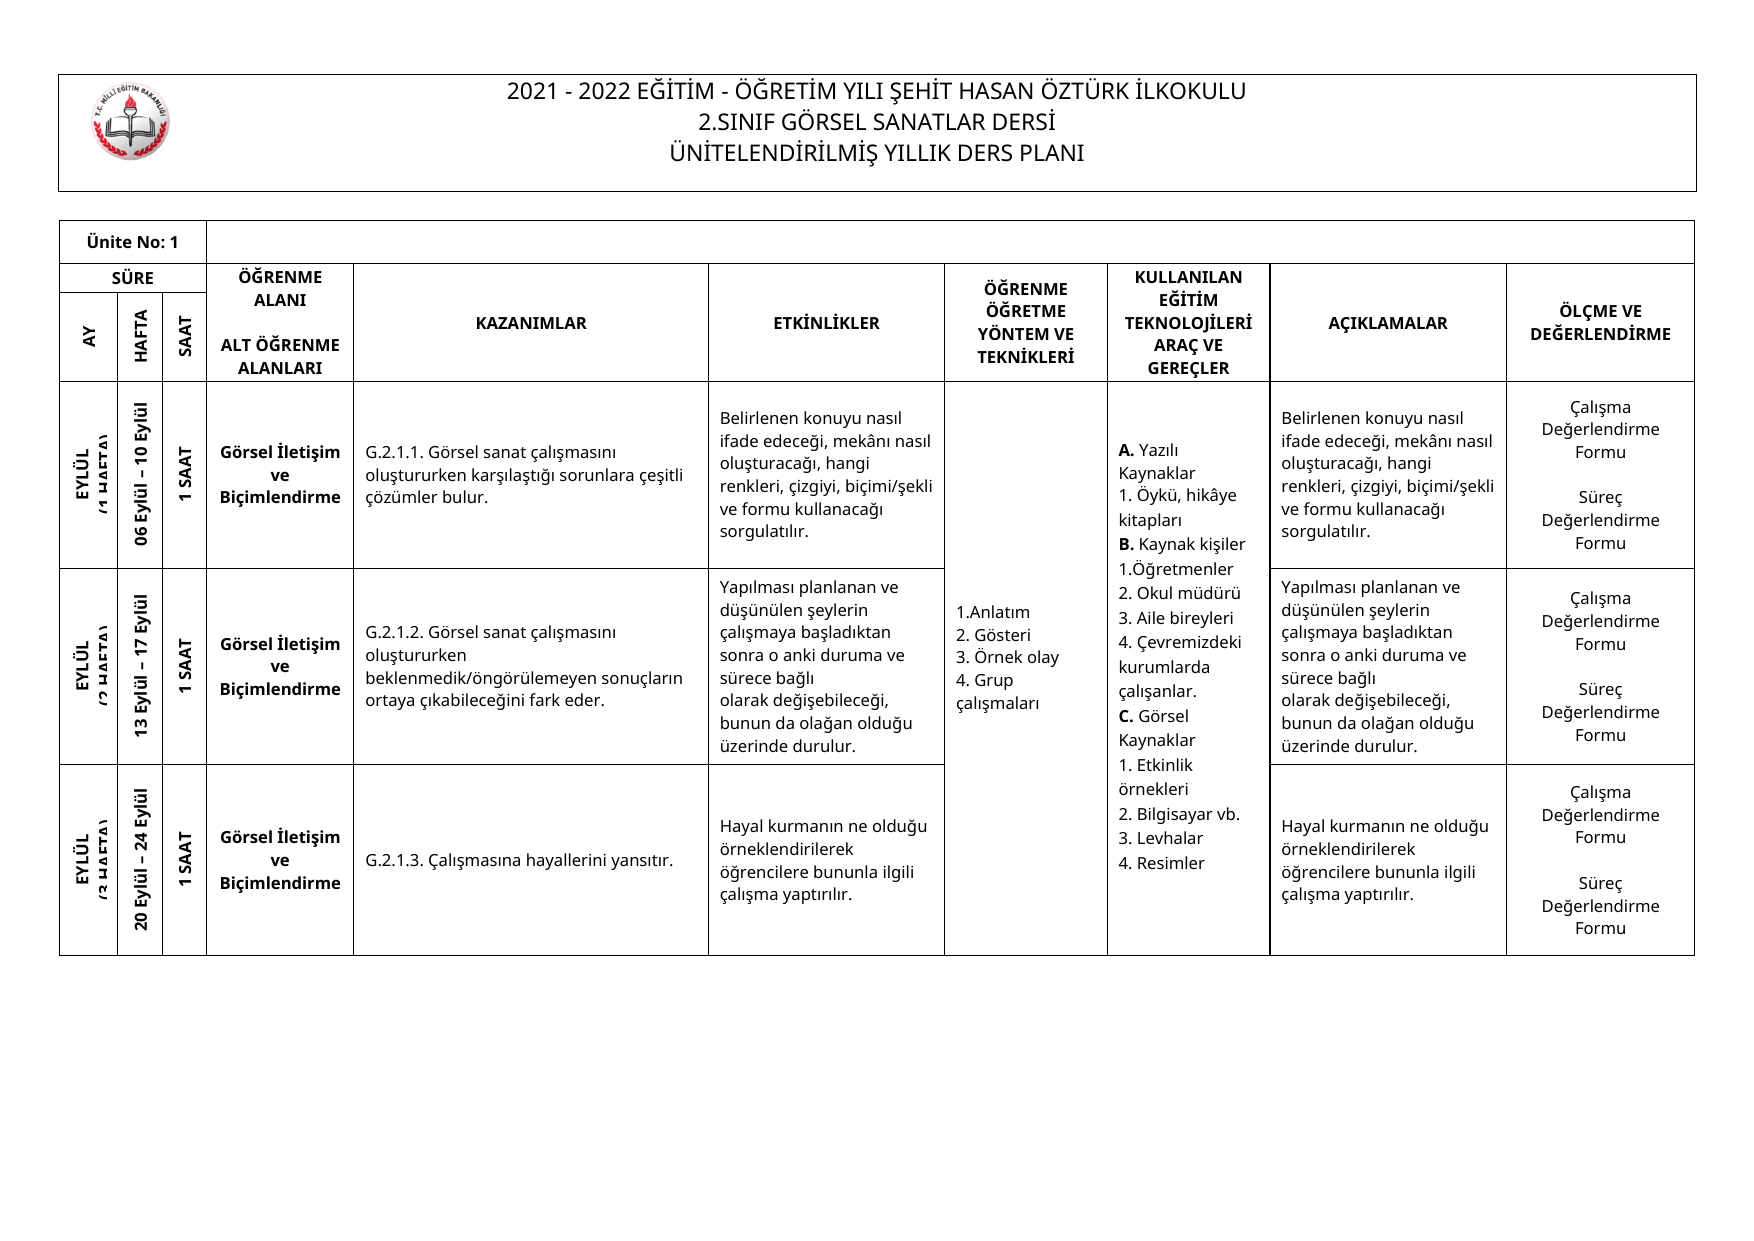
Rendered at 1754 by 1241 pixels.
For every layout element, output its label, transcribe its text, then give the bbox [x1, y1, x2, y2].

table_cell HAFTA [118, 293, 162, 381]
table_cell EYLÜL (2.HAFTA) [60, 569, 117, 764]
table_header [207, 221, 1694, 263]
table_cell KAZANIMLAR [354, 264, 708, 381]
table_cell Çalışma Değerlendirme Formu Süreç Değerlendirme Formu [1507, 765, 1694, 955]
table_cell AÇIKLAMALAR [1271, 264, 1506, 381]
table_cell Hayal kurmanın ne olduğu örneklendirilerek öğrencilere bununla ilgili çalışma yaptırılır. [1271, 765, 1506, 955]
table_cell ETKİNLİKLER [709, 264, 944, 381]
table_cell Belirlenen konuyu nasıl ifade edeceği, mekânı nasıl oluşturacağı, hangi renkleri, çizgiyi, biçimi/şekli ve formu kullanacağı sorgulatılır. [709, 382, 944, 567]
table_cell Yapılması planlanan ve düşünülen şeylerin çalışmaya başladıktan sonra o anki duruma ve sürece bağlı olarak değişebileceği, bunun da olağan olduğu üzerinde durulur. [1271, 569, 1506, 764]
table_cell EYLÜL (3.HAFTA) [60, 765, 117, 955]
table_cell Görsel İletişim ve Biçimlendirme [207, 569, 353, 764]
table_cell EYLÜL (1.HAFTA) [60, 382, 117, 567]
picture [85, 77, 175, 167]
table_cell ÖLÇME VE DEĞERLENDİRME [1507, 264, 1694, 381]
table_cell Yapılması planlanan ve düşünülen şeylerin çalışmaya başladıktan sonra o anki duruma ve sürece bağlı olarak değişebileceği, bunun da olağan olduğu üzerinde durulur. [709, 569, 944, 764]
table_cell AY [60, 293, 117, 381]
table_cell SAAT [163, 293, 206, 381]
table_cell G.2.1.3. Çalışmasına hayallerini yansıtır. [354, 765, 708, 955]
table_cell A. Yazılı Kaynaklar 1. Öykü, hikâye kitapları B. Kaynak kişiler 1.Öğretmenler 2. Okul müdürü 3. Aile bireyleri 4. Çevremizdeki kurumlarda çalışanlar. C. Görsel Kaynaklar 1. Etkinlik örnekleri 2. Bilgisayar vb. 3. Levhalar 4. Resimler [1108, 382, 1269, 955]
table_cell 13 Eylül – 17 Eylül [118, 569, 162, 764]
table_cell Çalışma Değerlendirme Formu Süreç Değerlendirme Formu [1507, 569, 1694, 764]
table_cell 1 SAAT [163, 569, 206, 764]
table_cell Hayal kurmanın ne olduğu örneklendirilerek öğrencilere bununla ilgili çalışma yaptırılır. [709, 765, 944, 955]
table_cell G.2.1.1. Görsel sanat çalışmasını oluştururken karşılaştığı sorunlara çeşitli çözümler bulur. [354, 382, 708, 567]
table_cell SÜRE [60, 264, 206, 292]
table_cell Belirlenen konuyu nasıl ifade edeceği, mekânı nasıl oluşturacağı, hangi renkleri, çizgiyi, biçimi/şekli ve formu kullanacağı sorgulatılır. [1271, 382, 1506, 567]
table_cell ÖĞRENME ÖĞRETME YÖNTEM VE TEKNİKLERİ [945, 264, 1107, 381]
table_cell ÖĞRENME ALANI ALT ÖĞRENME ALANLARI [207, 264, 353, 381]
table_cell 20 Eylül – 24 Eylül [118, 765, 162, 955]
table_header Ünite No: 1 [60, 221, 206, 263]
table_cell 1.Anlatım 2. Gösteri 3. Örnek olay 4. Grup çalışmaları [945, 382, 1107, 955]
table_cell Görsel İletişim ve Biçimlendirme [207, 382, 353, 567]
table_cell G.2.1.2. Görsel sanat çalışmasını oluştururken beklenmedik/öngörülemeyen sonuçların ortaya çıkabileceğini fark eder. [354, 569, 708, 764]
table_cell 1 SAAT [163, 765, 206, 955]
table_cell KULLANILAN EĞİTİM TEKNOLOJİLERİ ARAÇ VE GEREÇLER [1108, 264, 1269, 381]
table_cell Görsel İletişim ve Biçimlendirme [207, 765, 353, 955]
table_cell 1 SAAT [163, 382, 206, 567]
table_cell Çalışma Değerlendirme Formu Süreç Değerlendirme Formu [1507, 382, 1694, 567]
table_cell 06 Eylül – 10 Eylül [118, 382, 162, 567]
